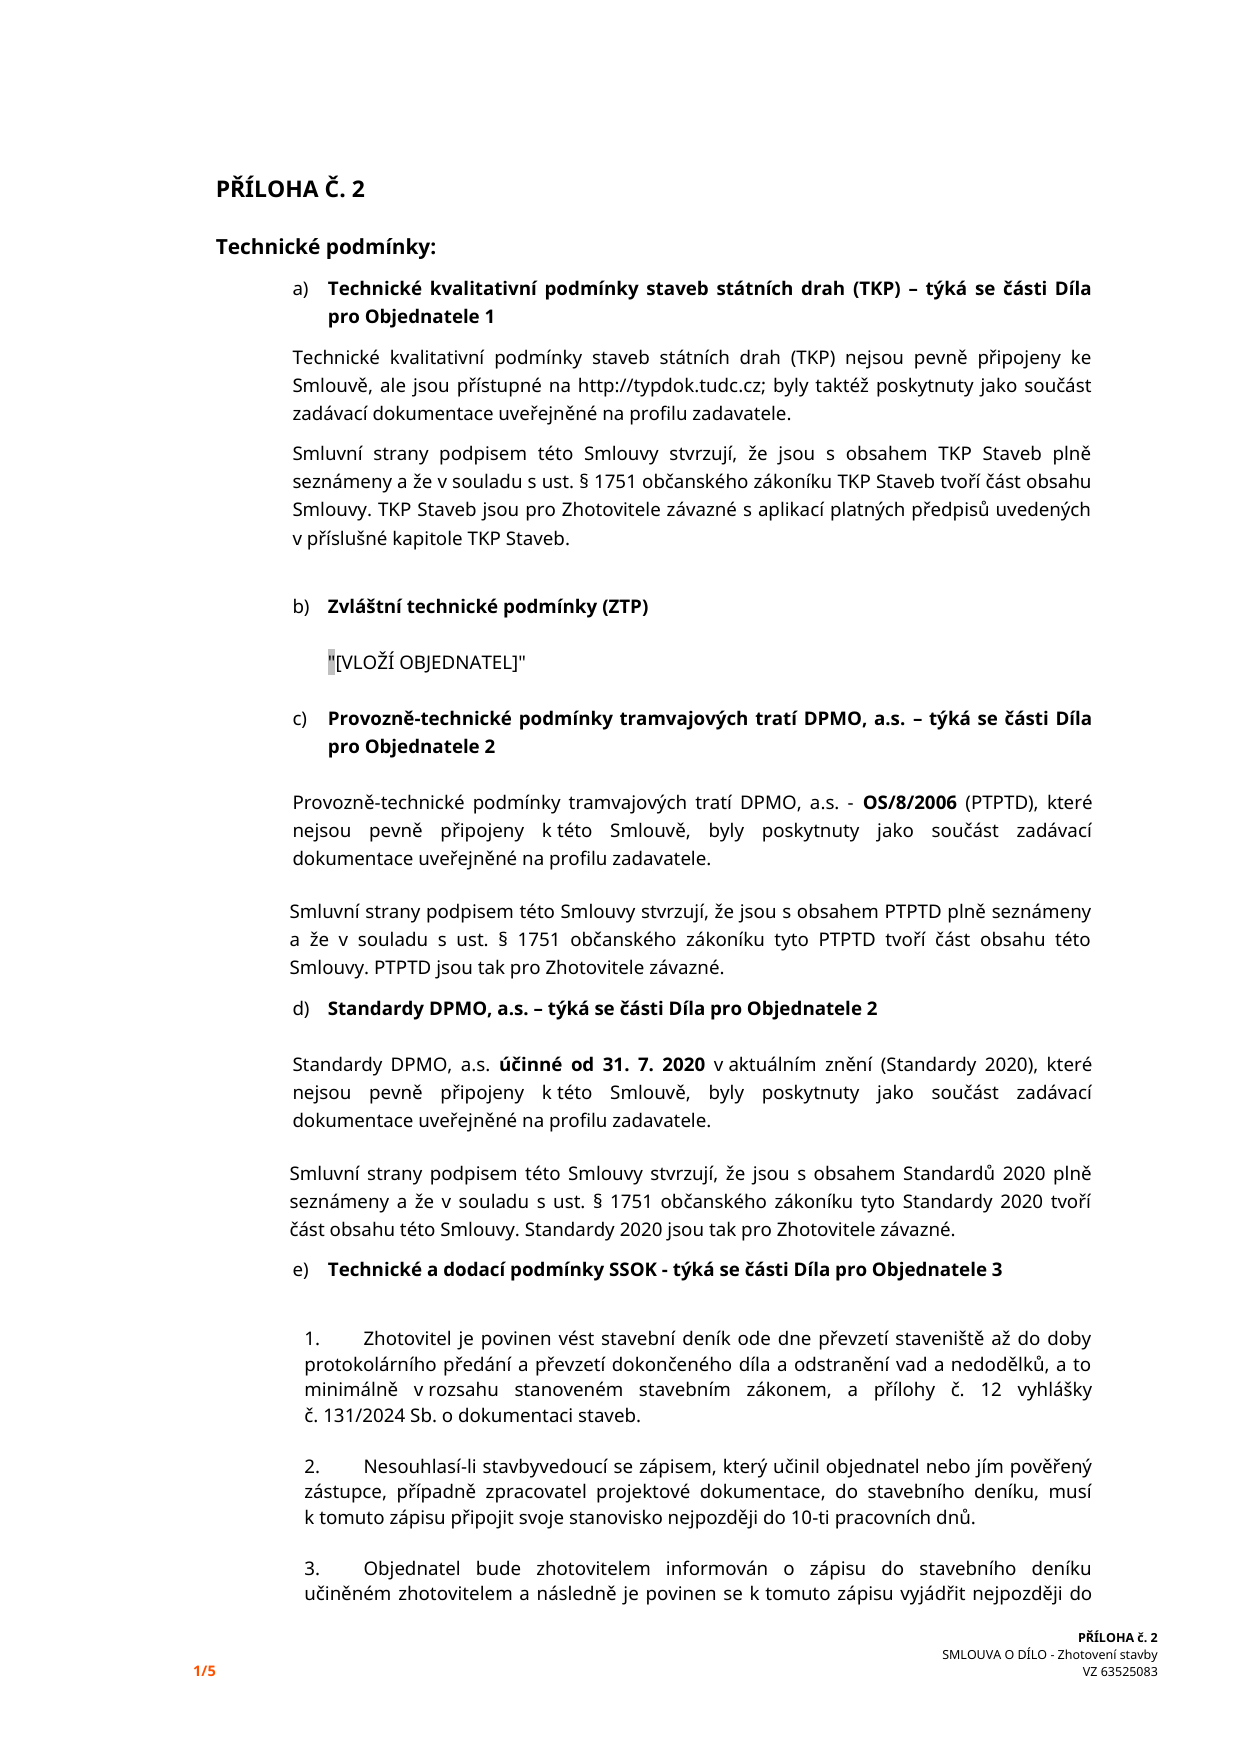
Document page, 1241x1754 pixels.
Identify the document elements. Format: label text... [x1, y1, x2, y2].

list Zhotovitel je povinen vést stavební deník ode dne převzetí staveniště až do doby protokolárního předání a převzetí dokončeného díla a odstranění vad a nedodělků, a to minimálně v rozsahu stanoveném stavebním zákonem, a přílohy č. 12 vyhlášky č. 131/2024 Sb. o dokumentaci staveb. [304, 1325, 1093, 1427]
text Smluvní strany podpisem této Smlouvy stvrzují, že jsou s obsahem PTPTD plně seznámeny a že v souladu s ust. § 1751 občanského zákoníku tyto PTPTD tvoří část obsahu této Smlouvy. PTPTD jsou tak pro Zhotovitele závazné. [289, 898, 1093, 980]
text Technické podmínky: [216, 232, 1093, 260]
text Příloha č. 2 [216, 172, 1093, 204]
list Technické kvalitativní podmínky staveb státních drah (TKP) – týká se části Díla pro Objednatele 1 [292, 276, 1093, 329]
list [304, 1555, 1093, 1606]
text Technické kvalitativní podmínky staveb státních drah (TKP) nejsou pevně připojeny ke Smlouvě, ale jsou přístupné na http://typdok.tudc.cz; byly taktéž poskytnuty jako součást zadávací dokumentace uveřejněné na profilu zadavatele. [292, 344, 1093, 426]
text Provozně-technické podmínky tramvajových tratí DPMO, a.s. – týká se části Díla pro Objednatele 2 [292, 705, 1093, 759]
list Standardy DPMO, a.s. účinné od 31. 7. 2020 v aktuálním znění (Standardy 2020), které nejsou pevně připojeny k této Smlouvě, byly poskytnuty jako součást zadávací dokumentace uveřejněné na profilu zadavatele. [292, 1051, 1093, 1133]
text Smluvní strany podpisem této Smlouvy stvrzují, že jsou s obsahem Standardů 2020 plně seznámeny a že v souladu s ust. § 1751 občanského zákoníku tyto Standardy 2020 tvoří část obsahu této Smlouvy. Standardy 2020 jsou tak pro Zhotovitele závazné. [289, 1160, 1093, 1242]
text Zvláštní technické podmínky (ZTP) [292, 593, 1093, 619]
text Smluvní strany podpisem této Smlouvy stvrzují, že jsou s obsahem TKP Staveb plně seznámeny a že v souladu s ust. § 1751 občanského zákoníku TKP Staveb tvoří část obsahu Smlouvy. TKP Staveb jsou pro Zhotovitele závazné s aplikací platných předpisů uvedených v příslušné kapitole TKP Staveb. [292, 441, 1093, 550]
text Technické a dodací podmínky SSOK - týká se části Díla pro Objednatele 3 [292, 1257, 1093, 1282]
text Standardy DPMO, a.s. – týká se části Díla pro Objednatele 2 [292, 995, 1093, 1021]
list Provozně-technické podmínky tramvajových tratí DPMO, a.s. - OS/8/2006 (PTPTD), které nejsou pevně připojeny k této Smlouvě, byly poskytnuty jako součást zadávací dokumentace uveřejněné na profilu zadavatele. [292, 789, 1093, 871]
list Nesouhlasí-li stavbyvedoucí se zápisem, který učinil objednatel nebo jím pověřený zástupce, případně zpracovatel projektové dokumentace, do stavebního deníku, musí k tomuto zápisu připojit svoje stanovisko nejpozději do 10-ti pracovních dnů. [304, 1453, 1093, 1529]
